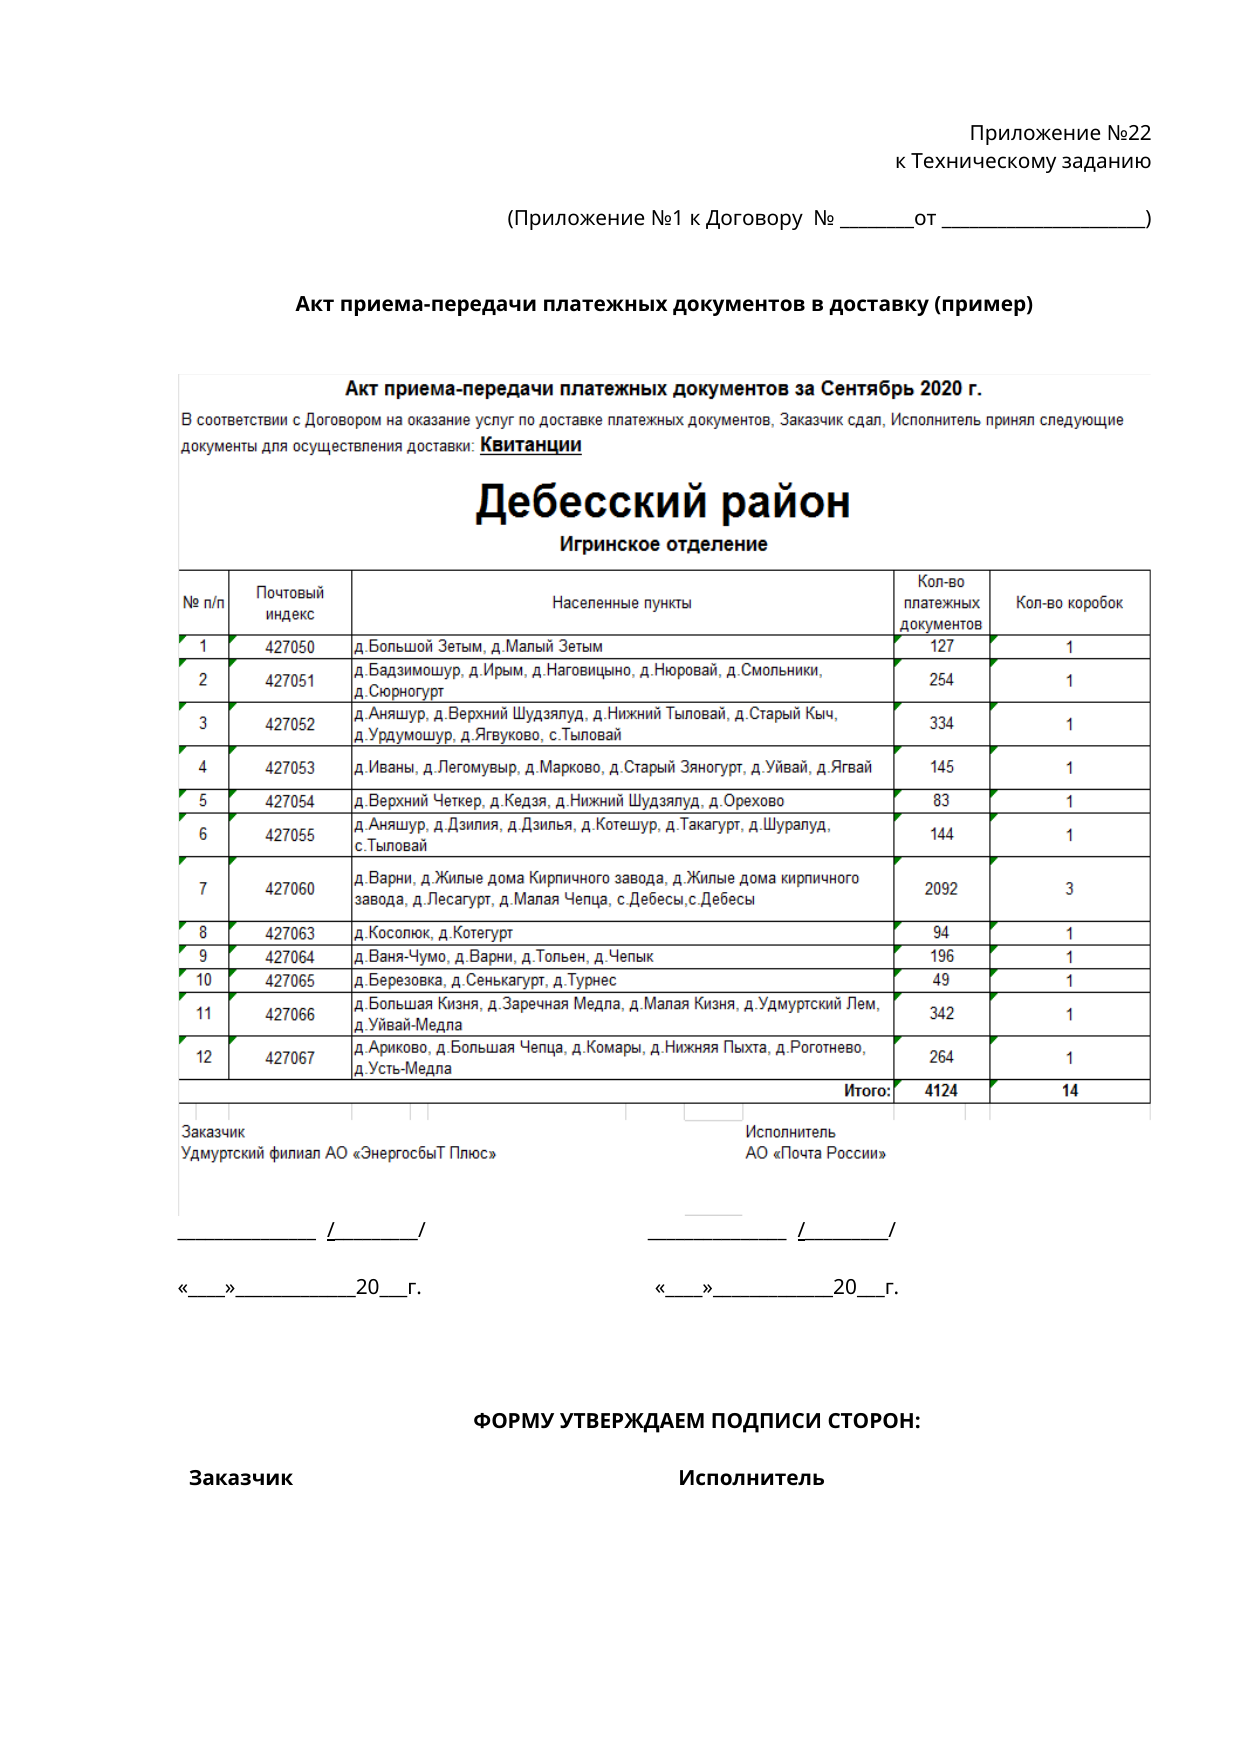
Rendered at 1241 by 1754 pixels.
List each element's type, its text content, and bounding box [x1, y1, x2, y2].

text (Приложение №1 к Договору № ________от ______________________) [177, 203, 1152, 232]
text «____»_____________20___г. «____»_____________20___г. [177, 1272, 1152, 1301]
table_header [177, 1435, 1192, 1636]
picture [178, 374, 1151, 1216]
text Акт приема-передачи платежных документов в доставку (пример) [177, 289, 1152, 317]
text Приложение №22 [177, 118, 1152, 147]
text _______________ /_________/ _______________ /_________/ [177, 1215, 1152, 1244]
text к Техническому заданию [177, 147, 1152, 175]
text ФОРМУ УТВЕРЖДАЕМ ПОДПИСИ СТОРОН: [177, 1406, 1152, 1435]
